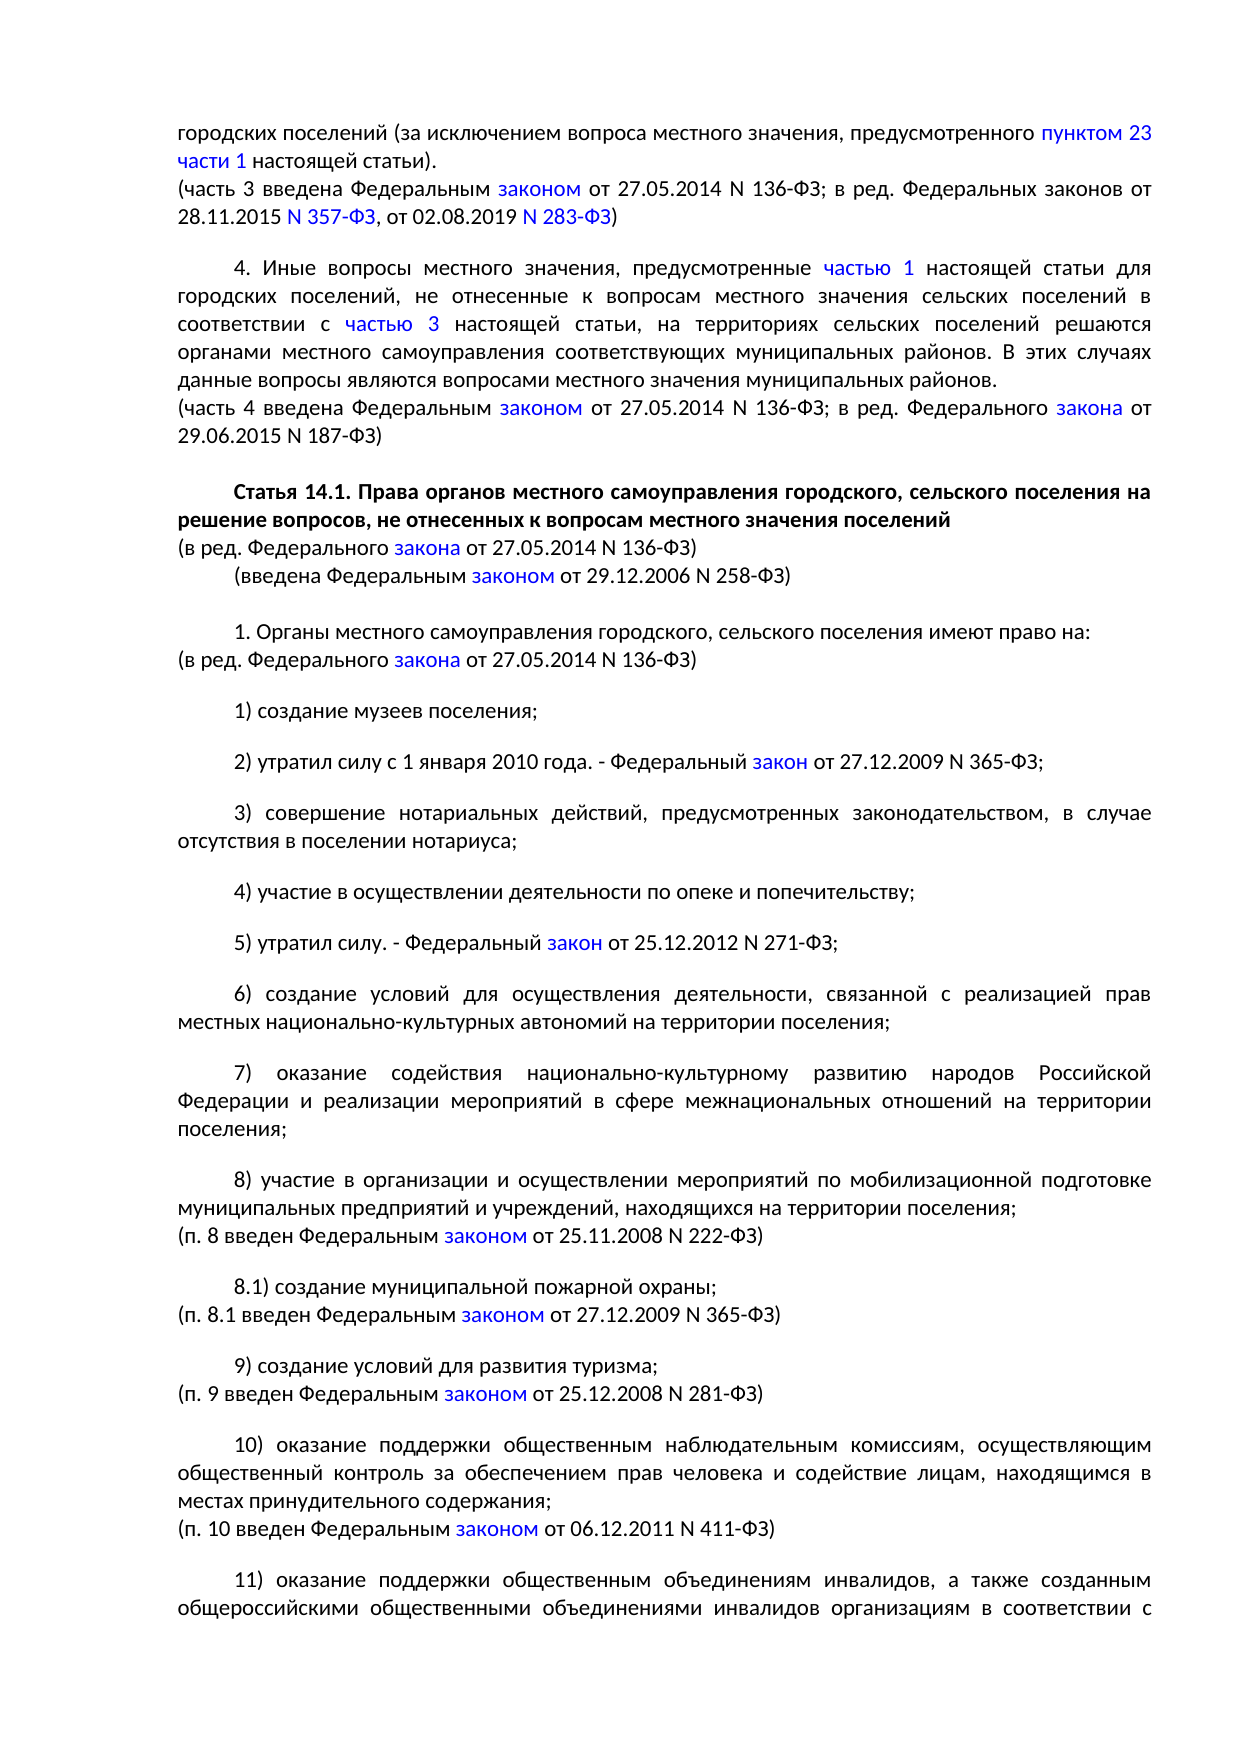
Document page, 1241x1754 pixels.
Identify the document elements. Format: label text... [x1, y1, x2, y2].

text 7) оказание содействия национально-культурному развитию народов Российской Федерации и реализации мероприятий в сфере межнациональных отношений на территории поселения; [177, 1058, 1152, 1142]
text 8.1) создание муниципальной пожарной охраны; [177, 1272, 1152, 1300]
text 6) создание условий для осуществления деятельности, связанной с реализацией прав местных национально-культурных автономий на территории поселения; [177, 979, 1152, 1035]
text (п. 8 введен Федеральным законом от 25.11.2008 N 222-ФЗ) [177, 1221, 1152, 1249]
text (часть 4 введена Федеральным законом от 27.05.2014 N 136-ФЗ; в ред. Федерального закона от 29.06.2015 N 187-ФЗ) [177, 393, 1152, 449]
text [177, 1565, 1152, 1621]
text (введена Федеральным законом от 29.12.2006 N 258-ФЗ) [177, 561, 1152, 589]
title Статья 14.1. Права органов местного самоуправления городского, сельского поселения на решение вопросов, не отнесенных к вопросам местного значения поселений [177, 477, 1152, 533]
text 10) оказание поддержки общественным наблюдательным комиссиям, осуществляющим общественный контроль за обеспечением прав человека и содействие лицам, находящимся в местах принудительного содержания; [177, 1430, 1152, 1514]
text 2) утратил силу с 1 января 2010 года. - Федеральный закон от 27.12.2009 N 365-ФЗ; [177, 747, 1152, 775]
text 5) утратил силу. - Федеральный закон от 25.12.2012 N 271-ФЗ; [177, 928, 1152, 956]
text (в ред. Федерального закона от 27.05.2014 N 136-ФЗ) [177, 533, 1152, 561]
text (п. 10 введен Федеральным законом от 06.12.2011 N 411-ФЗ) [177, 1514, 1152, 1542]
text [177, 118, 1152, 174]
text (в ред. Федерального закона от 27.05.2014 N 136-ФЗ) [177, 645, 1152, 673]
text (часть 3 введена Федеральным законом от 27.05.2014 N 136-ФЗ; в ред. Федеральных законов от 28.11.2015 N 357-ФЗ, от 02.08.2019 N 283-ФЗ) [177, 174, 1152, 230]
text 1. Органы местного самоуправления городского, сельского поселения имеют право на: [177, 617, 1152, 645]
text 4. Иные вопросы местного значения, предусмотренные частью 1 настоящей статьи для городских поселений, не отнесенные к вопросам местного значения сельских поселений в соответствии с частью 3 настоящей статьи, на территориях сельских поселений решаются органами местного самоуправления соответствующих муниципальных районов. В этих случаях данные вопросы являются вопросами местного значения муниципальных районов. [177, 253, 1152, 393]
text (п. 8.1 введен Федеральным законом от 27.12.2009 N 365-ФЗ) [177, 1300, 1152, 1328]
text (п. 9 введен Федеральным законом от 25.12.2008 N 281-ФЗ) [177, 1379, 1152, 1407]
text 4) участие в осуществлении деятельности по опеке и попечительству; [177, 877, 1152, 905]
text 3) совершение нотариальных действий, предусмотренных законодательством, в случае отсутствия в поселении нотариуса; [177, 798, 1152, 854]
text 9) создание условий для развития туризма; [177, 1351, 1152, 1379]
text 1) создание музеев поселения; [177, 696, 1152, 724]
text 8) участие в организации и осуществлении мероприятий по мобилизационной подготовке муниципальных предприятий и учреждений, находящихся на территории поселения; [177, 1165, 1152, 1221]
